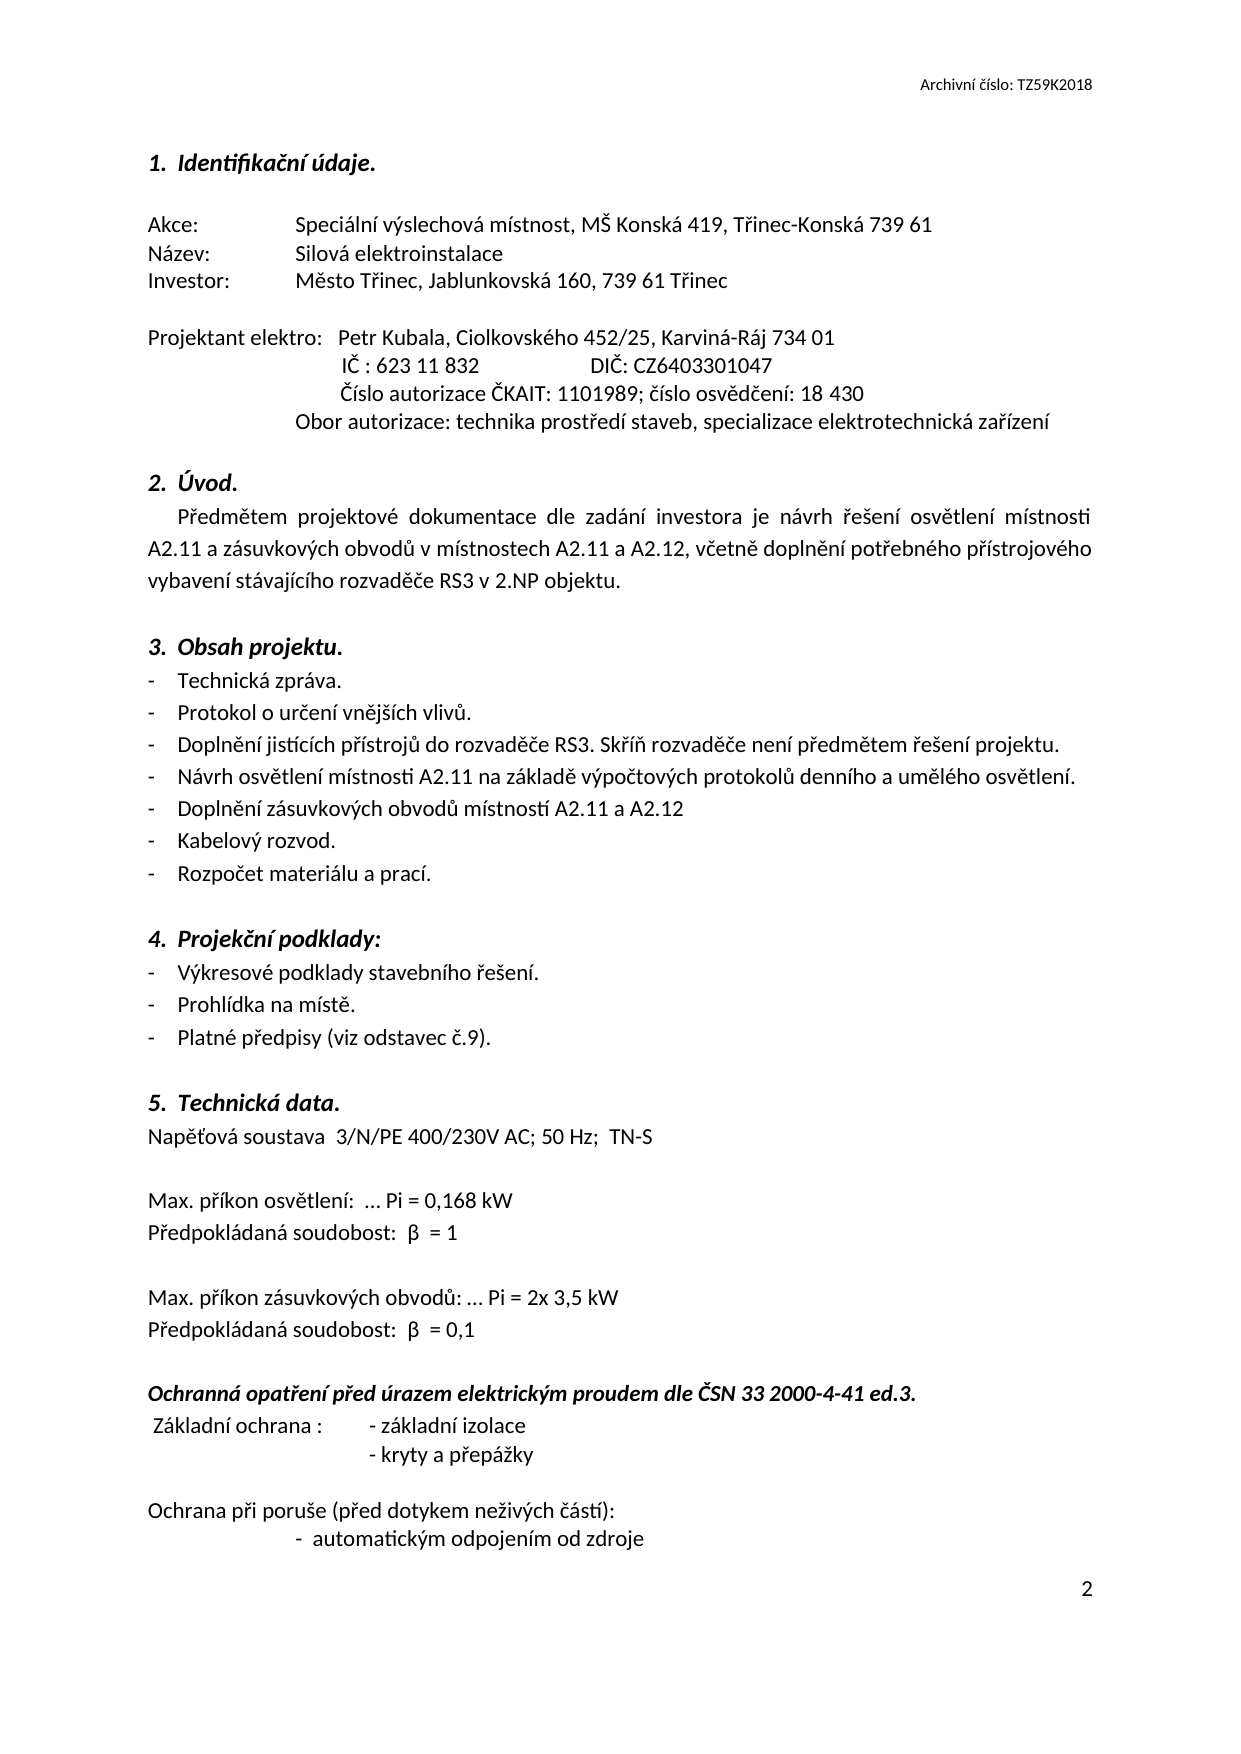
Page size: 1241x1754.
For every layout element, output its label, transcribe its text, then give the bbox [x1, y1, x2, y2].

list Úvod. [148, 467, 1093, 497]
list Prohlídka na místě. [148, 990, 1093, 1018]
list Technická zpráva. [148, 666, 1093, 694]
list Návrh osvětlení místnosti A2.11 na základě výpočtových protokolů denního a umělého osvětlení. [148, 762, 1093, 790]
text Základní ochrana : - základní izolace [148, 1412, 1093, 1440]
list Doplnění jistících přístrojů do rozvaděče RS3. Skříň rozvaděče není předmětem řešení projektu. [148, 730, 1093, 758]
text IČ : 623 11 832 DIČ: CZ6403301047 [148, 351, 1093, 379]
text Název: Silová elektroinstalace [148, 239, 1093, 267]
text Projektant elektro: Petr Kubala, Ciolkovského 452/25, Karviná-Ráj 734 01 [148, 323, 1093, 351]
list Kabelový rozvod. [148, 827, 1093, 855]
text Napěťová soustava 3/N/PE 400/230V AC; 50 Hz; TN-S [148, 1122, 1093, 1150]
list Obsah projektu. [148, 631, 1093, 661]
text Ochranná opatření před úrazem elektrickým proudem dle ČSN 33 2000-4-41 ed.3. [148, 1379, 1093, 1407]
list Platné předpisy (viz odstavec č.9). [148, 1023, 1093, 1051]
text Ochrana při poruše (před dotykem neživých částí): [148, 1496, 1093, 1524]
text Investor: Město Třinec, Jablunkovská 160, 739 61 Třinec [148, 267, 1093, 295]
text Max. příkon osvětlení: … Pi = 0,168 kW [148, 1186, 1093, 1214]
text - automatickým odpojením od zdroje [148, 1524, 1093, 1552]
text Obor autorizace: technika prostředí staveb, specializace elektrotechnická zařízení [251, 407, 1093, 435]
list Technická data. [148, 1087, 1093, 1117]
text Předpokládaná soudobost: β = 0,1 [148, 1315, 1093, 1343]
text Číslo autorizace ČKAIT: 1101989; číslo osvědčení: 18 430 [325, 379, 1093, 407]
list Identifikační údaje. [148, 148, 1093, 178]
list Projekční podklady: [148, 923, 1093, 954]
text - kryty a přepážky [148, 1440, 1093, 1468]
list Protokol o určení vnějších vlivů. [148, 698, 1093, 726]
list Doplnění zásuvkových obvodů místností A2.11 a A2.12 [148, 794, 1093, 822]
text Max. příkon zásuvkových obvodů: … Pi = 2x 3,5 kW [148, 1283, 1093, 1311]
text Předpokládaná soudobost: β = 1 [148, 1218, 1093, 1247]
list Výkresové podklady stavebního řešení. [148, 958, 1093, 986]
list Rozpočet materiálu a prací. [148, 859, 1093, 887]
text Předmětem projektové dokumentace dle zadání investora je návrh řešení osvětlení místnosti A2.11 a zásuvkových obvodů v místnostech A2.11 a A2.12, včetně doplnění potřebného přístrojového vybavení stávajícího rozvaděče RS3 v 2.NP objektu. [148, 502, 1093, 594]
text Akce: Speciální výslechová místnost, MŠ Konská 419, Třinec-Konská 739 61 [148, 211, 1093, 239]
